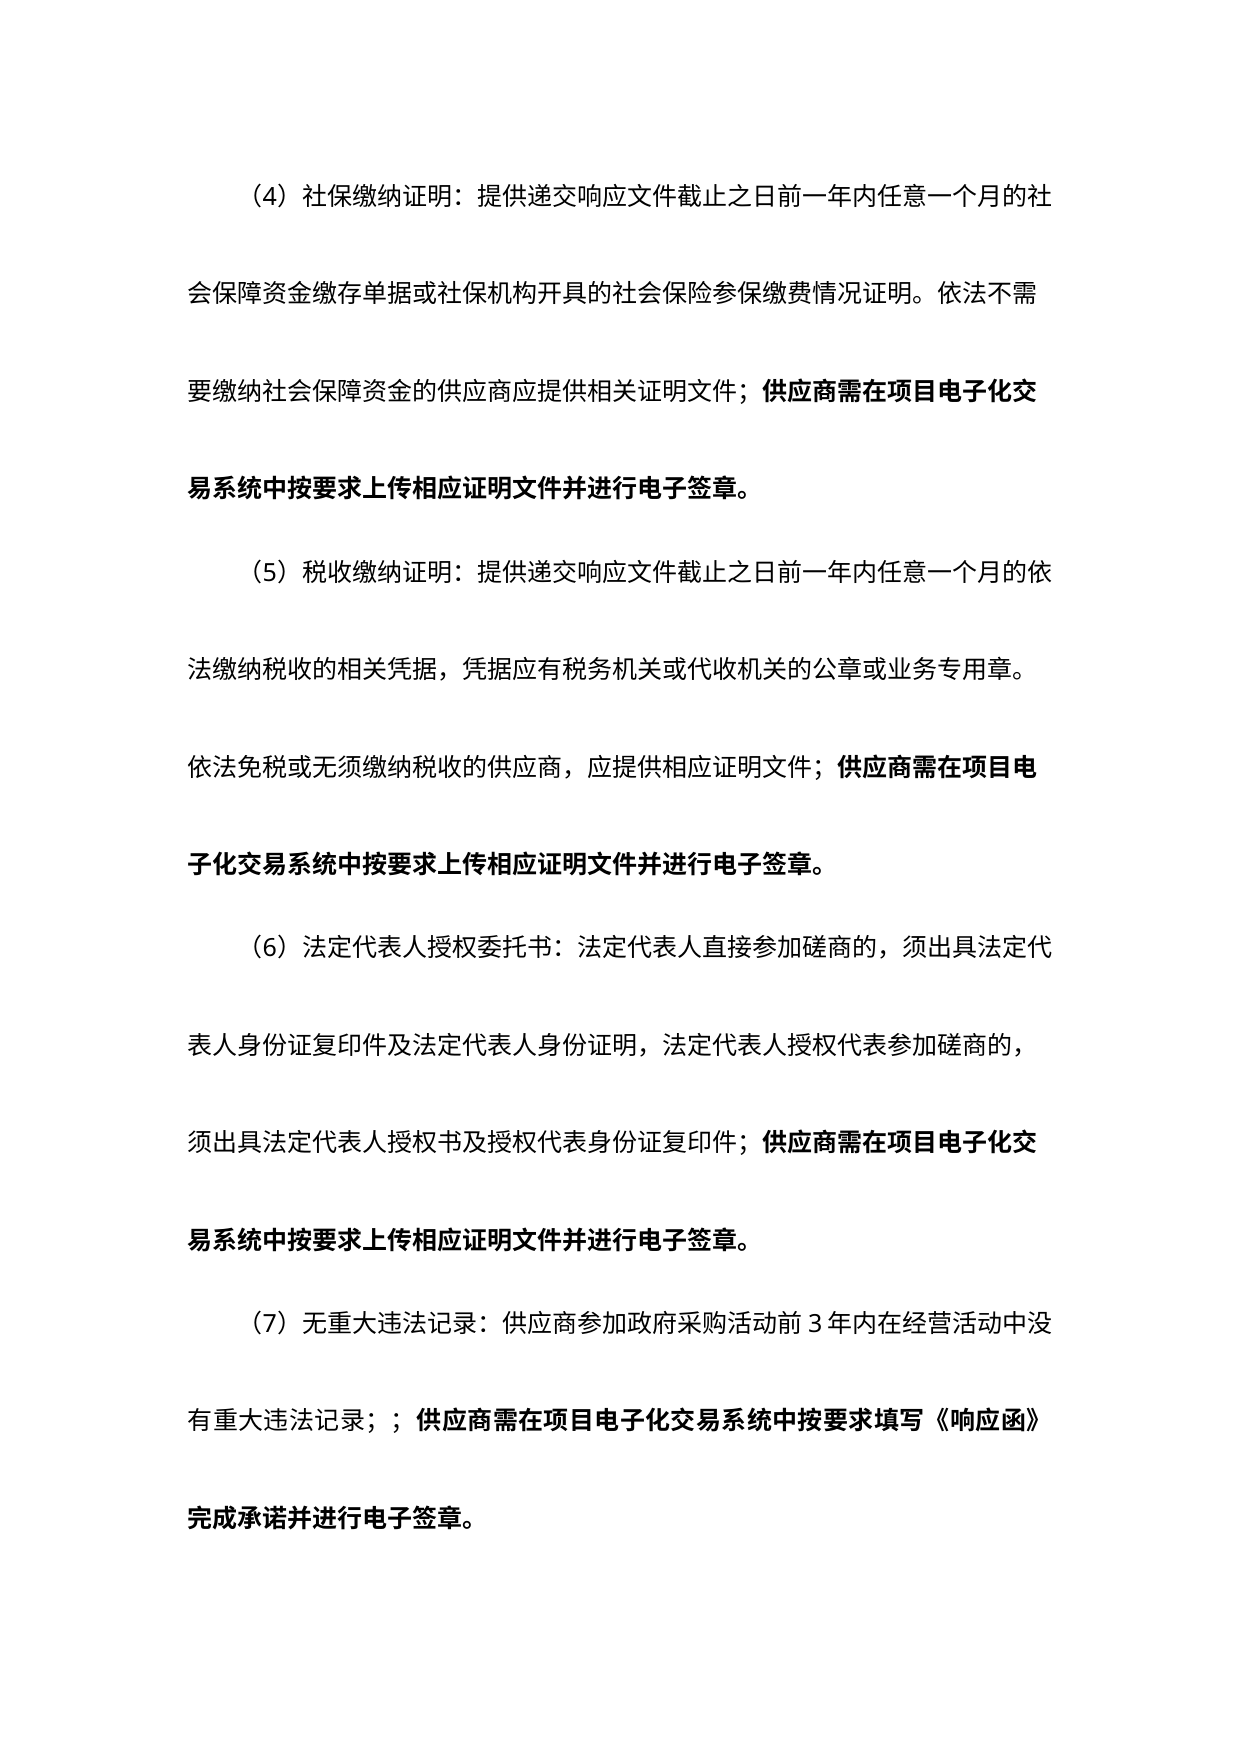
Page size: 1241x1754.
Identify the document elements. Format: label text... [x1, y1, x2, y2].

text （7）无重大违法记录：供应商参加政府采购活动前3年内在经营活动中没有重大违法记录；；供应商需在项目电子化交易系统中按要求填写《响应函》完成承诺并进行电子签章。 [187, 1289, 1053, 1549]
text （4）社保缴纳证明：提供递交响应文件截止之日前一年内任意一个月的社会保障资金缴存单据或社保机构开具的社会保险参保缴费情况证明。依法不需要缴纳社会保障资金的供应商应提供相关证明文件；供应商需在项目电子化交易系统中按要求上传相应证明文件并进行电子签章。 [187, 162, 1053, 519]
text （5）税收缴纳证明：提供递交响应文件截止之日前一年内任意一个月的依法缴纳税收的相关凭据，凭据应有税务机关或代收机关的公章或业务专用章。依法免税或无须缴纳税收的供应商，应提供相应证明文件；供应商需在项目电子化交易系统中按要求上传相应证明文件并进行电子签章。 [187, 538, 1053, 895]
text （6）法定代表人授权委托书：法定代表人直接参加磋商的，须出具法定代表人身份证复印件及法定代表人身份证明，法定代表人授权代表参加磋商的，须出具法定代表人授权书及授权代表身份证复印件；供应商需在项目电子化交易系统中按要求上传相应证明文件并进行电子签章。 [187, 913, 1053, 1271]
